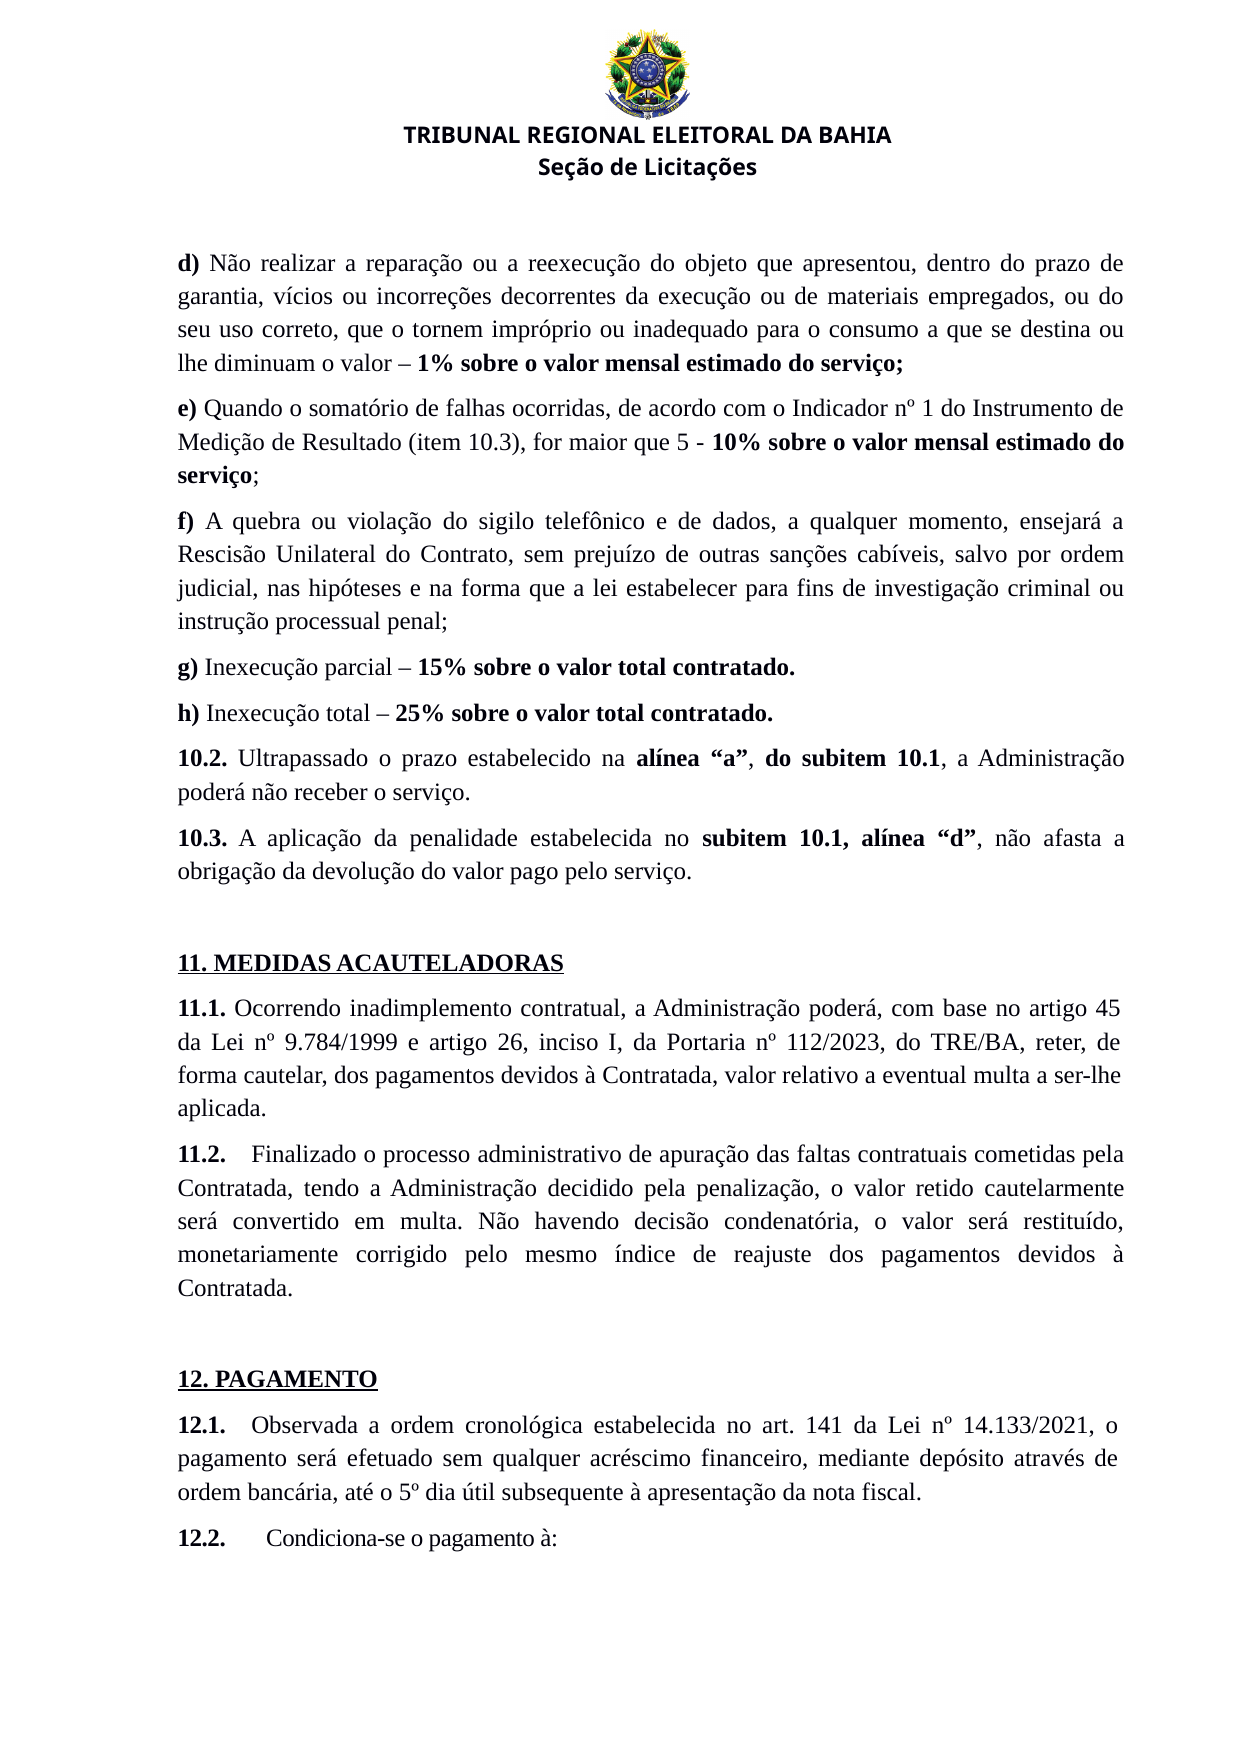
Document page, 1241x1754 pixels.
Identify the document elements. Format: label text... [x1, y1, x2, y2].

text 12. PAGAMENTO [177, 1361, 1092, 1394]
text 12.2. Condiciona-se o pagamento à: [177, 1519, 1119, 1553]
text 12.1. Observada a ordem cronológica estabelecida no art. 141 da Lei nº 14.133/2021, o pagamento será efetuado sem qualquer acréscimo financeiro, mediante depósito através de ordem bancária, até o 5º dia útil subsequente à apresentação da nota fiscal. [177, 1407, 1119, 1507]
text 10.3. A aplicação da penalidade estabelecida no subitem 10.1, alínea “d”, não afasta a obrigação da devolução do valor pago pelo serviço. [177, 819, 1125, 886]
text 10.2. Ultrapassado o prazo estabelecido na alínea “a”, do subitem 10.1, a Administração poderá não receber o serviço. [177, 740, 1125, 807]
text 11.2. Finalizado o processo administrativo de apuração das faltas contratuais cometidas pela Contratada, tendo a Administração decidido pela penalização, o valor retido cautelarmente será convertido em multa. Não havendo decisão condenatória, o valor será restituído, monetariamente corrigido pelo mesmo índice de reajuste dos pagamentos devidos à Contratada. [177, 1136, 1125, 1303]
text e) Quando o somatório de falhas ocorridas, de acordo com o Indicador nº 1 do Instrumento de Medição de Resultado (item 10.3), for maior que 5 - 10% sobre o valor mensal estimado do serviço; [177, 390, 1125, 490]
text 11. MEDIDAS ACAUTELADORAS [177, 944, 1092, 978]
text h) Inexecução total – 25% sobre o valor total contratado. [177, 694, 1125, 728]
text g) Inexecução parcial – 15% sobre o valor total contratado. [177, 648, 1125, 682]
text d) Não realizar a reparação ou a reexecução do objeto que apresentou, dentro do prazo de garantia, vícios ou incorreções decorrentes da execução ou de materiais empregados, ou do seu uso correto, que o tornem impróprio ou inadequado para o consumo a que se destina ou lhe diminuam o valor – 1% sobre o valor mensal estimado do serviço; [177, 244, 1125, 378]
text 11.1. Ocorrendo inadimplemento contratual, a Administração poderá, com base no artigo 45 da Lei nº 9.784/1999 e artigo 26, inciso I, da Portaria nº 112/2023, do TRE/BA, reter, de forma cautelar, dos pagamentos devidos à Contratada, valor relativo a eventual multa a ser-lhe aplicada. [177, 990, 1122, 1123]
text f) A quebra ou violação do sigilo telefônico e de dados, a qualquer momento, ensejará a Rescisão Unilateral do Contrato, sem prejuízo de outras sanções cabíveis, salvo por ordem judicial, nas hipóteses e na forma que a lei estabelecer para fins de investigação criminal ou instrução processual penal; [177, 503, 1125, 636]
